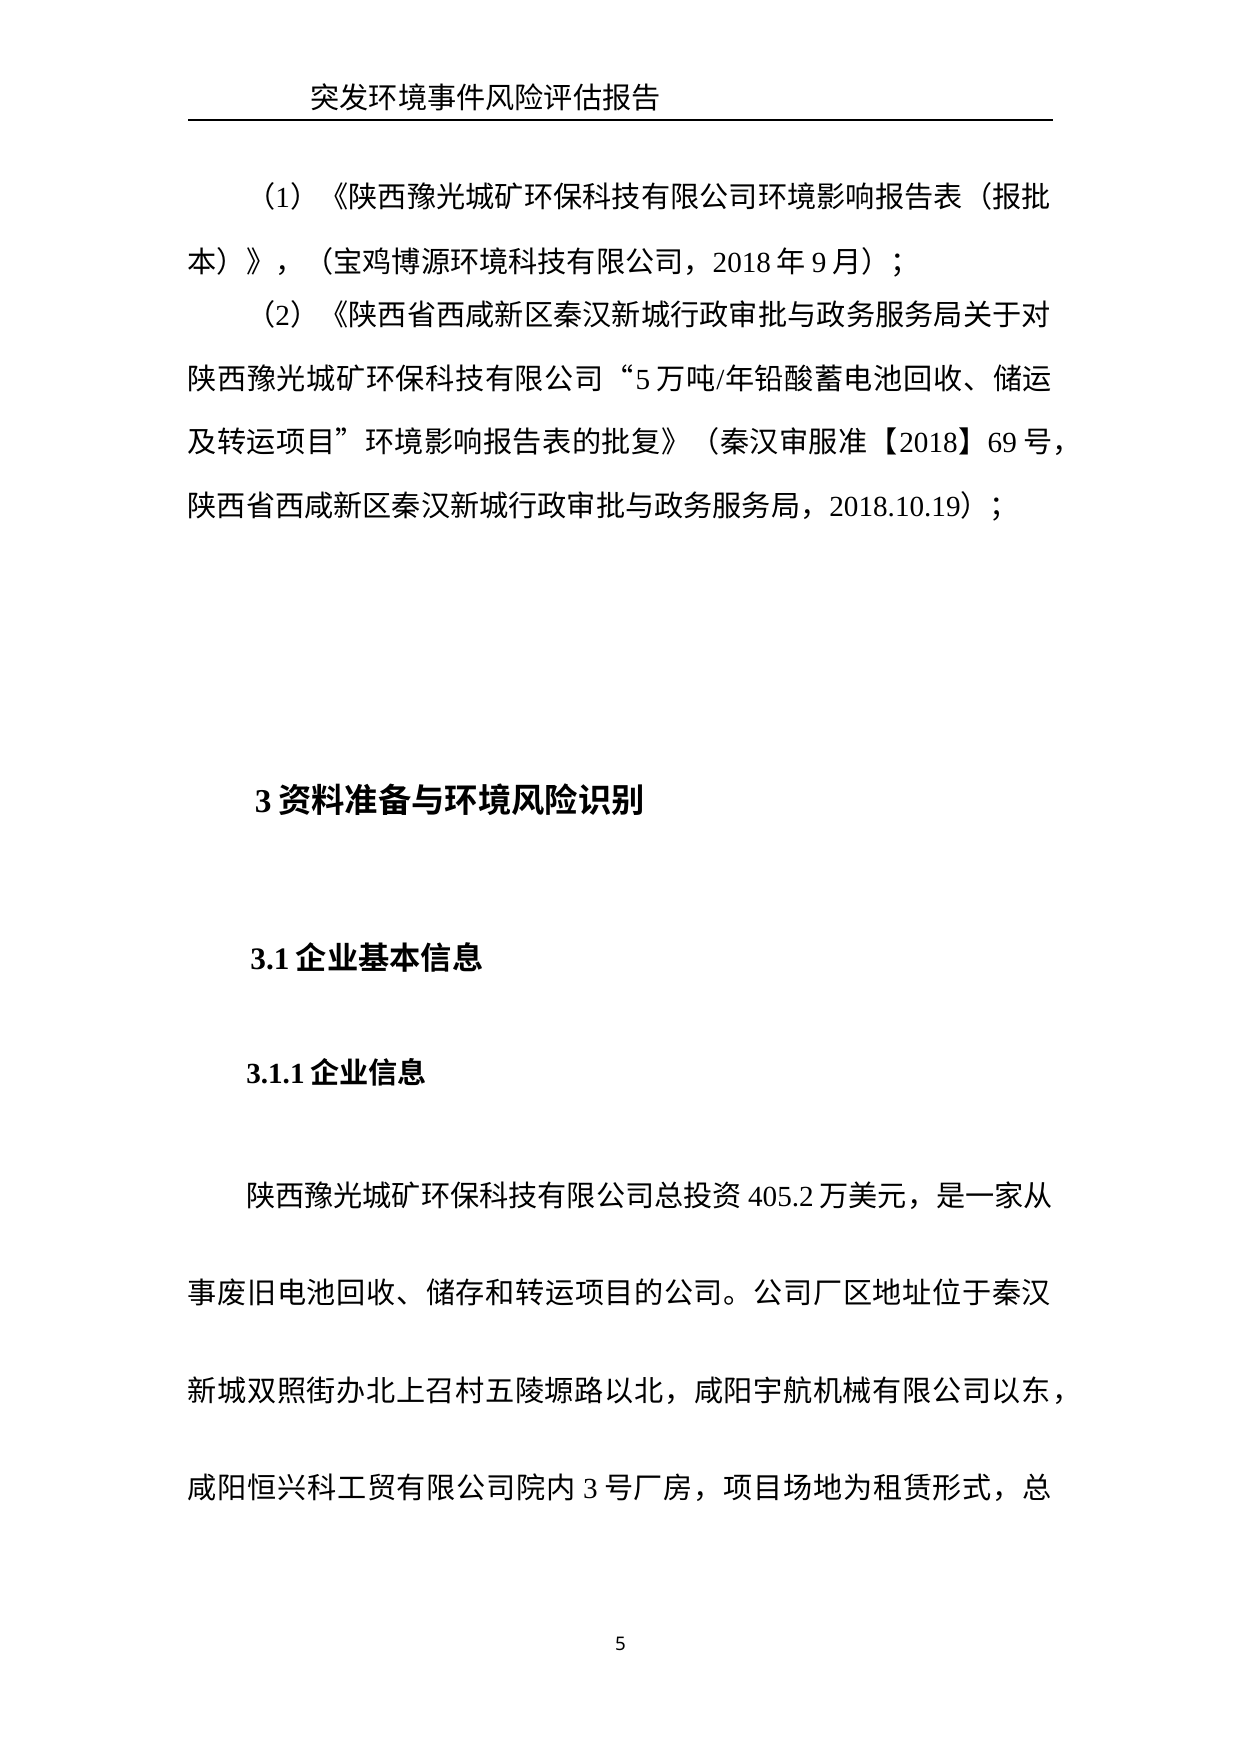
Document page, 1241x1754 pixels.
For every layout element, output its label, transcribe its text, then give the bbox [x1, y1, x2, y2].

subtitle 3.1企业基本信息 [187, 924, 1053, 989]
subtitle 3资料准备与环境风险识别 [187, 766, 1053, 831]
text （1）《陕西豫光城矿环保科技有限公司环境影响报告表（报批本）》，（宝鸡博源环境科技有限公司，2018年9月）； [187, 162, 1053, 292]
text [187, 1161, 1053, 1519]
subtitle 3.1.1企业信息 [187, 1038, 1053, 1103]
text （2）《陕西省西咸新区秦汉新城行政审批与政务服务局关于对陕西豫光城矿环保科技有限公司“5万吨/年铅酸蓄电池回收、储运及转运项目”环境影响报告表的批复》（秦汉审服准【2018】69号，陕西省西咸新区秦汉新城行政审批与政务服务局，2018.10.19）； [187, 292, 1053, 524]
